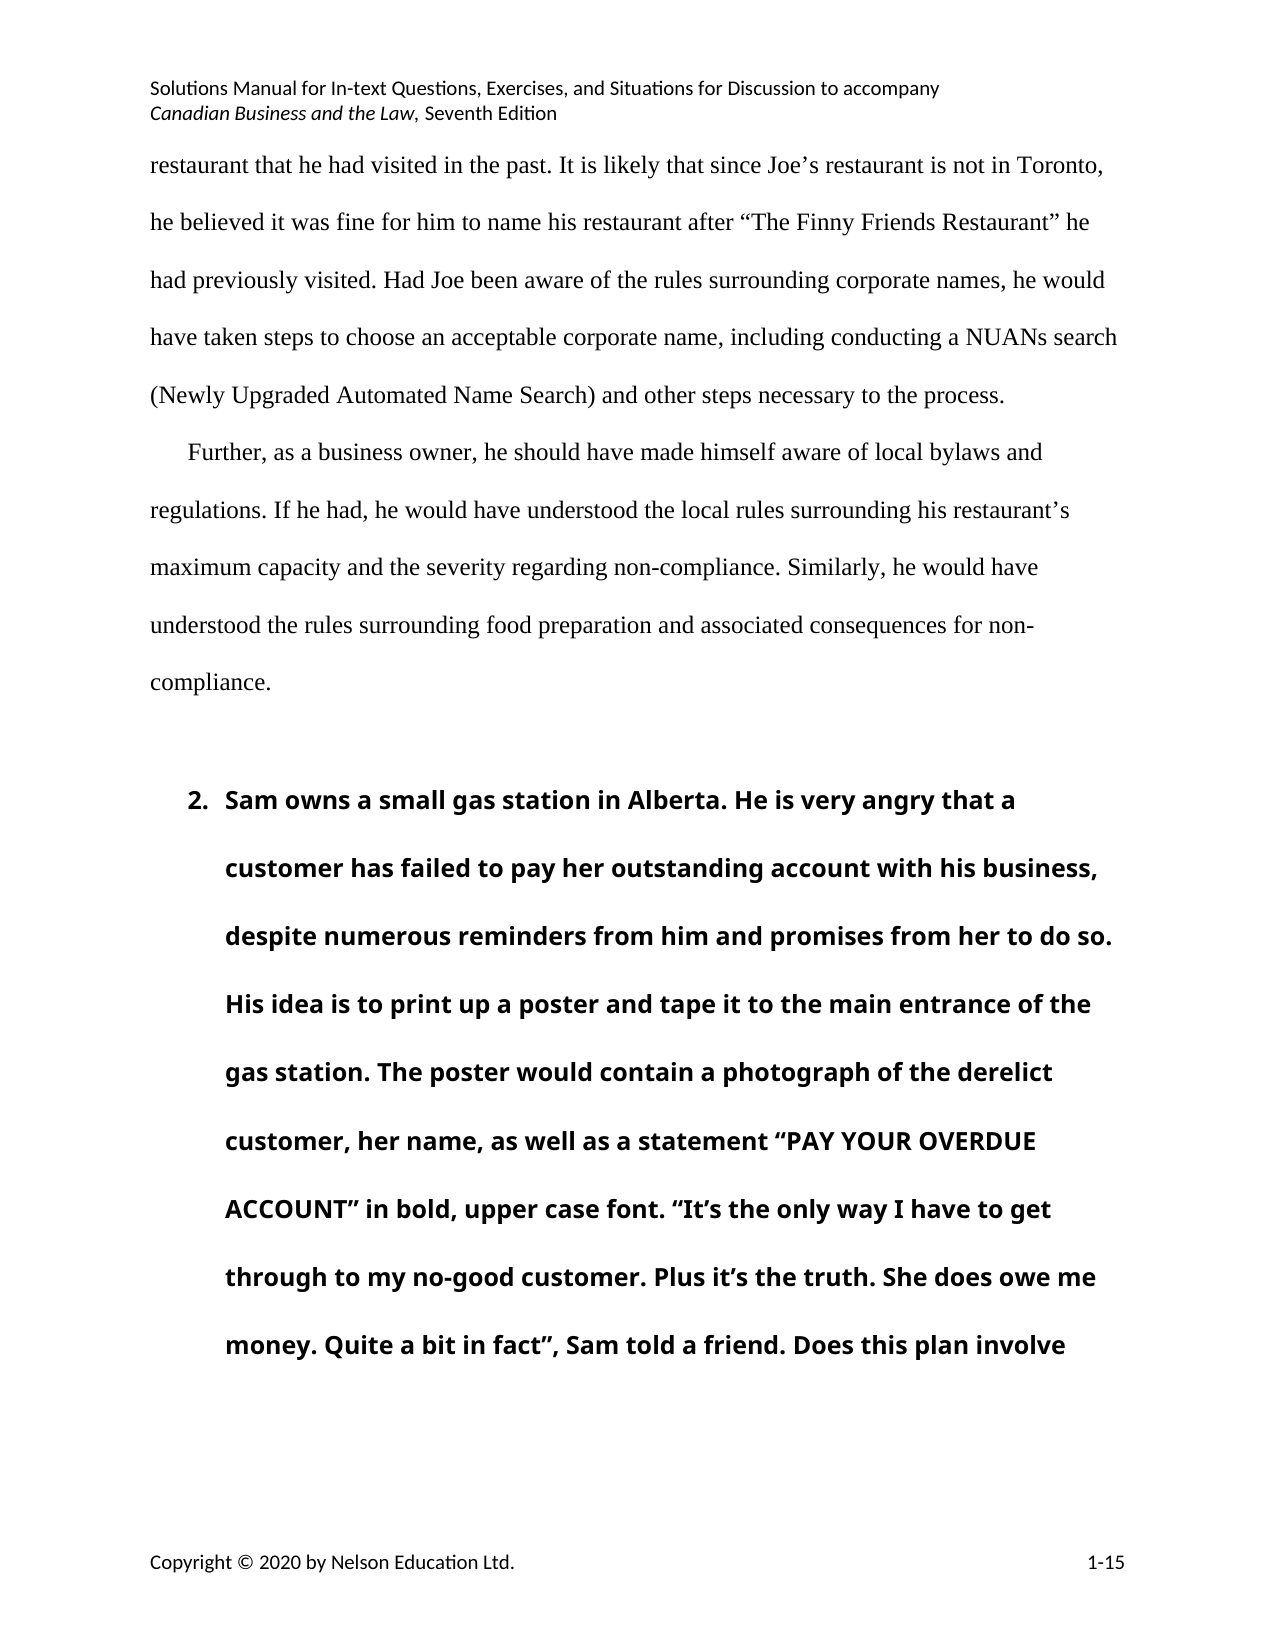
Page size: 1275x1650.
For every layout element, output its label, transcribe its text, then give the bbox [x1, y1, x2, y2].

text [187, 782, 1125, 1362]
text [150, 150, 1125, 409]
text Further, as a business owner, he should have made himself aware of local bylaws and regulations. If he had, he would have understood the local rules surrounding his restaurant’s maximum capacity and the severity regarding non-compliance. Similarly, he would have understood the rules surrounding food preparation and associated consequences for non-compliance. [150, 437, 1125, 696]
